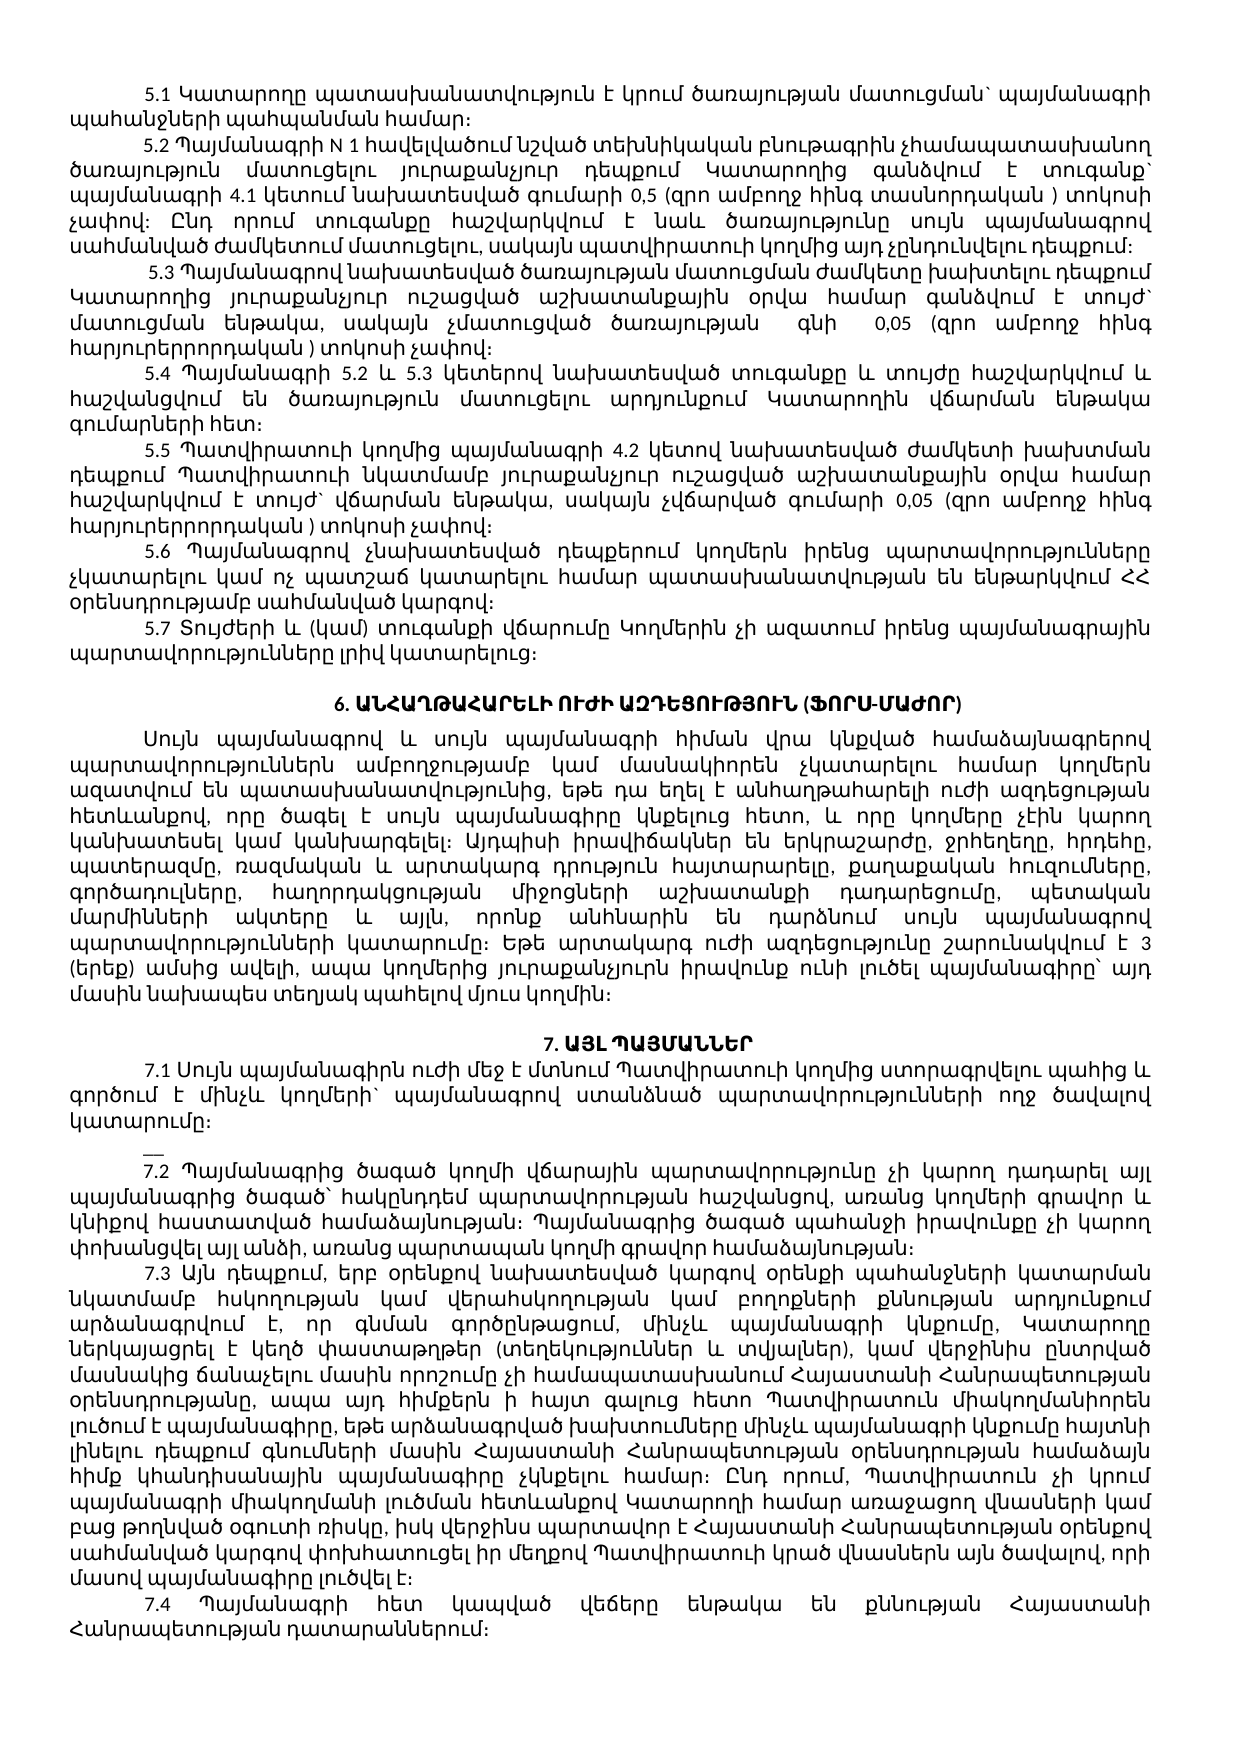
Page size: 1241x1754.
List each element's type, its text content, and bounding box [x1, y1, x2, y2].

text 7.4 Պայմանագրի հետ կապված վեճերը ենթակա են քննության Հայաստանի Հանրապետության դատարաններում։ [69, 1591, 1152, 1642]
text 5.5 Պատվիրատուի կողմից պայմանագրի 4.2 կետով նախատեսված ժամկետի խախտման դեպքում Պատվիրատուի նկատմամբ յուրաքանչյուր ուշացված աշխատանքային օրվա համար հաշվարկվում է տույժ` վճարման ենթակա, սակայն չվճարված գումարի 0,05 (զրո ամբողջ հինգ հարյուրերրորդական ) տոկոսի չափով։ [69, 437, 1152, 538]
text 7.1 Սույն պայմանագիրն ուժի մեջ է մտնում Պատվիրատուի կողմից ստորագրվելու պահից և գործում է մինչև կողմերի` պայմանագրով ստանձնած պարտավորությունների ողջ ծավալով կատարումը։ [69, 1057, 1152, 1133]
text 5.2 Պայմանագրի N 1 հավելվածում նշված տեխնիկական բնութագրին չհամապատասխանող ծառայություն մատուցելու յուրաքանչյուր դեպքում Կատարողից գանձվում է տուգանք` պայմանագրի 4.1 կետում նախատեսված գումարի 0,5 (զրո ամբողջ հինգ տասնորդական ) տոկոսի չափով: Ընդ որում տուգանքը հաշվարկվում է նաև ծառայությունը սույն պայմանագրով սահմանված ժամկետում մատուցելու, սակայն պատվիրատուի կողմից այդ չընդունվելու դեպքում: [69, 132, 1152, 259]
text 5.7 Տույժերի և (կամ) տուգանքի վճարումը Կողմերին չի ազատում իրենց պայմանագրային պարտավորությունները լրիվ կատարելուց։ [69, 615, 1152, 666]
text 5.4 Պայմանագրի 5.2 և 5.3 կետերով նախատեսված տուգանքը և տույժը հաշվարկվում և հաշվանցվում են ծառայություն մատուցելու արդյունքում Կատարողին վճարման ենթակա գումարների հետ։ [69, 361, 1152, 437]
text __ [69, 1133, 1152, 1159]
text 5.6 Պայմանագրով չնախատեսված դեպքերում կողմերն իրենց պարտավորությունները չկատարելու կամ ոչ պատշաճ կատարելու համար պատասխանատվության են ենթարկվում ՀՀ օրենսդրությամբ սահմանված կարգով։ [69, 538, 1152, 615]
text 7. ԱՅԼ ՊԱՅՄԱՆՆԵՐ [69, 1032, 1152, 1057]
text 6. ԱՆՀԱՂԹԱՀԱՐԵԼԻ ՈՒԺԻ ԱԶԴԵՑՈՒԹՅՈՒՆ (ՖՈՐՍ-ՄԱԺՈՐ) [69, 691, 1152, 716]
text 7.2 Պայմանագրից ծագած կողմի վճարային պարտավորությունը չի կարող դադարել այլ պայմանագրից ծագած՝ հակընդդեմ պարտավորության հաշվանցով, առանց կողմերի գրավոր և կնիքով հաստատված համաձայնության։ Պայմանագրից ծագած պահանջի իրավունքը չի կարող փոխանցվել այլ անձի, առանց պարտապան կողմի գրավոր համաձայնության։ [69, 1159, 1152, 1260]
text 5.1 Կատարողը պատասխանատվություն է կրում ծառայության մատուցման` պայմանագրի պահանջների պահպանման համար։ [69, 81, 1152, 132]
text 7.3 Այն դեպքում, երբ օրենքով նախատեսված կարգով օրենքի պահանջների կատարման նկատմամբ հսկողության կամ վերահսկողության կամ բողոքների քննության արդյունքում արձանագրվում է, որ գնման գործընթացում, մինչև պայմանագրի կնքումը, Կատարողը ներկայացրել է կեղծ փաստաթղթեր (տեղեկություններ և տվյալներ), կամ վերջինիս ընտրված մասնակից ճանաչելու մասին որոշումը չի համապատասխանում Հայաստանի Հանրապետության օրենսդրությանը, ապա այդ հիմքերն ի հայտ գալուց հետո Պատվիրատուն միակողմանիորեն լուծում է պայմանագիրը, եթե արձանագրված խախտումները մինչև պայմանագրի կնքումը հայտնի լինելու դեպքում գնումների մասին Հայաստանի Հանրապետության օրենսդրության համաձայն հիմք կհանդիսանային պայմանագիրը չկնքելու համար։ Ընդ որում, Պատվիրատուն չի կրում պայմանագրի միակողմանի լուծման հետևանքով Կատարողի համար առաջացող վնասների կամ բաց թողնված օգուտի ռիսկը, իսկ վերջինս պարտավոր է Հայաստանի Հանրապետության օրենքով սահմանված կարգով փոխհատուցել իր մեղքով Պատվիրատուի կրած վնասներն այն ծավալով, որի մասով պայմանագիրը լուծվել է։ [69, 1260, 1152, 1591]
text 5.3 Պայմանագրով նախատեսված ծառայության մատուցման ժամկետը խախտելու դեպքում Կատարողից յուրաքանչյուր ուշացված աշխատանքային օրվա համար գանձվում է տույժ` մատուցման ենթակա, սակայն չմատուցված ծառայության գնի 0,05 (զրո ամբողջ հինգ հարյուրերրորդական ) տոկոսի չափով։ [69, 259, 1152, 361]
text Սույն պայմանագրով և սույն պայմանագրի հիման վրա կնքված համաձայնագրերով պարտավորություններն ամբողջությամբ կամ մասնակիորեն չկատարելու համար կողմերն ազատվում են պատասխանատվությունից, եթե դա եղել է անհաղթահարելի ուժի ազդեցության հետևանքով, որը ծագել է սույն պայմանագիրը կնքելուց հետո, և որը կողմերը չէին կարող կանխատեսել կամ կանխարգելել։ Այդպիսի իրավիճակներ են երկրաշարժը, ջրհեղեղը, հրդեհը, պատերազմը, ռազմական և արտակարգ դրություն հայտարարելը, քաղաքական հուզումները, գործադուլները, հաղորդակցության միջոցների աշխատանքի դադարեցումը, պետական մարմինների ակտերը և այլն, որոնք անհնարին են դարձնում սույն պայմանագրով պարտավորությունների կատարումը։ Եթե արտակարգ ուժի ազդեցությունը շարունակվում է 3 (երեք) ամսից ավելի, ապա կողմերից յուրաքանչյուրն իրավունք ունի լուծել պայմանագիրը՝ այդ մասին նախապես տեղյակ պահելով մյուս կողմին։ [69, 727, 1152, 1006]
